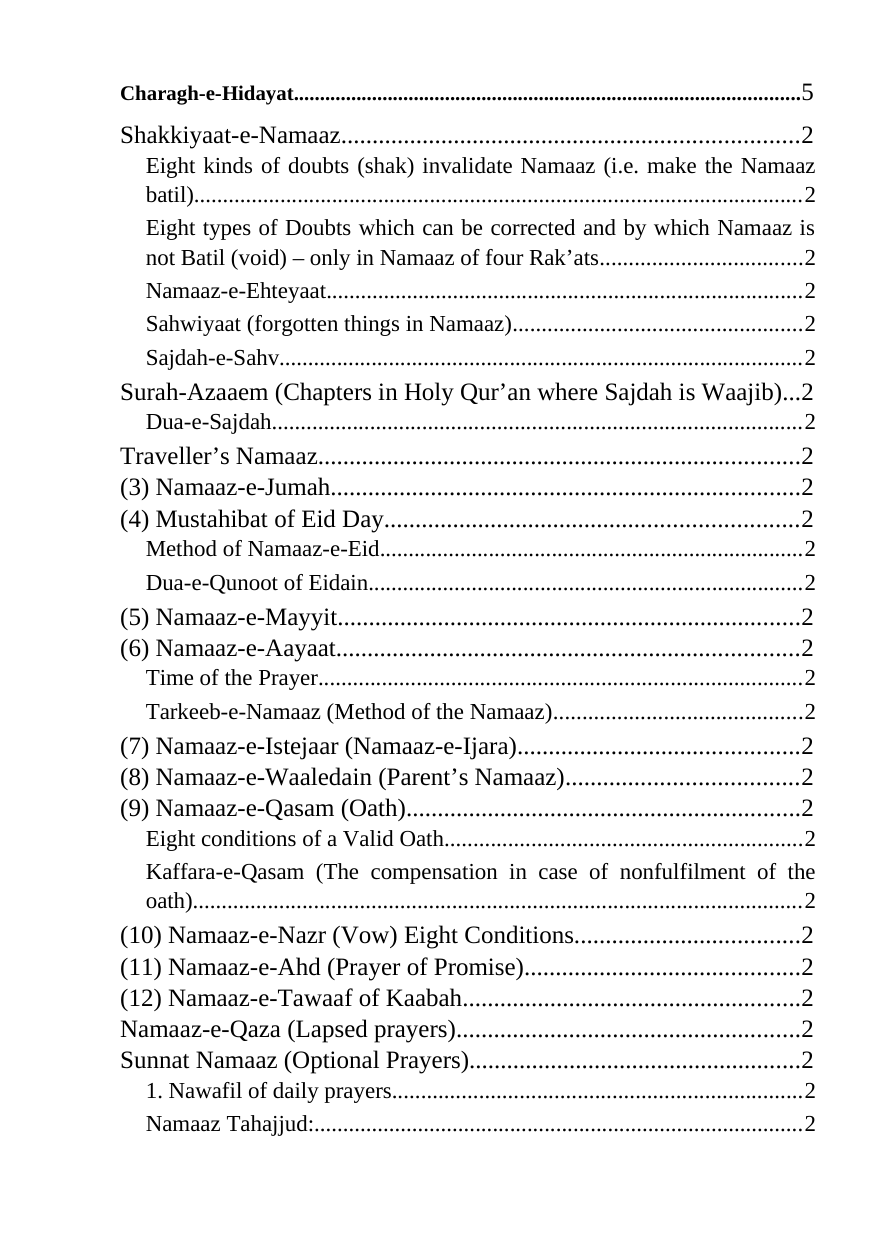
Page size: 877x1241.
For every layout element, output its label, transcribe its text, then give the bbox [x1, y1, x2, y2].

text Eight kinds of doubts (shak) invalidate Namaaz (i.e. make the Namaaz batil) 2 [146, 150, 817, 208]
text Method of Namaaz-e-Eid 2 [146, 533, 817, 562]
text Namaaz-e-Qaza (Lapsed prayers) 2 [120, 1012, 817, 1044]
text (11) Namaaz-e-Ahd (Prayer of Promise) 2 [120, 950, 817, 981]
text (10) Namaaz-e-Nazr (Vow) Eight Conditions. 2 [120, 919, 817, 950]
text Namaaz Tahajjud: 2 [146, 1108, 817, 1137]
text (4) Mustahibat of Eid Day 2 [120, 502, 817, 533]
text Eight types of Doubts which can be corrected and by which Namaaz is not Batil (void) – only in Namaaz of four Rak’ats 2 [146, 212, 817, 271]
text (3) Namaaz-e-Jumah 2 [120, 471, 817, 502]
text Kaffara-e-Qasam (The compensation in case of nonfulfilment of the oath) 2 [146, 856, 817, 914]
text Namaaz-e-Ehteyaat 2 [146, 275, 817, 304]
text Sahwiyaat (forgotten things in Namaaz) 2 [146, 308, 817, 337]
text (7) Namaaz-e-Istejaar (Namaaz-e-Ijara) 2 [120, 729, 817, 760]
text (9) Namaaz-e-Qasam (Oath) 2 [120, 792, 817, 823]
text (8) Namaaz-e-Waaledain (Parent’s Namaaz) 2 [120, 760, 817, 792]
text Sunnat Namaaz (Optional Prayers) 2 [120, 1044, 817, 1075]
text Surah-Azaaem (Chapters in Holy Qur’an where Sajdah is Waajib) 2 [120, 375, 817, 406]
text Dua-e-Sajdah 2 [146, 406, 817, 435]
text Shakkiyaat-e-Namaaz 2 [120, 119, 817, 150]
text Time of the Prayer 2 [146, 662, 817, 692]
text (5) Namaaz-e-Mayyit 2 [120, 600, 817, 631]
text Dua-e-Qunoot of Eidain 2 [146, 567, 817, 596]
text 1. Nawafil of daily prayers 2 [146, 1075, 817, 1104]
text Traveller’s Namaaz 2 [120, 439, 817, 471]
text (12) Namaaz-e-Tawaaf of Kaabah 2 [120, 981, 817, 1012]
text Sajdah-e-Sahv 2 [146, 342, 817, 371]
text (6) Namaaz-e-Aayaat 2 [120, 631, 817, 662]
text Tarkeeb-e-Namaaz (Method of the Namaaz) 2 [146, 696, 817, 725]
text Eight conditions of a Valid Oath 2 [146, 823, 817, 852]
